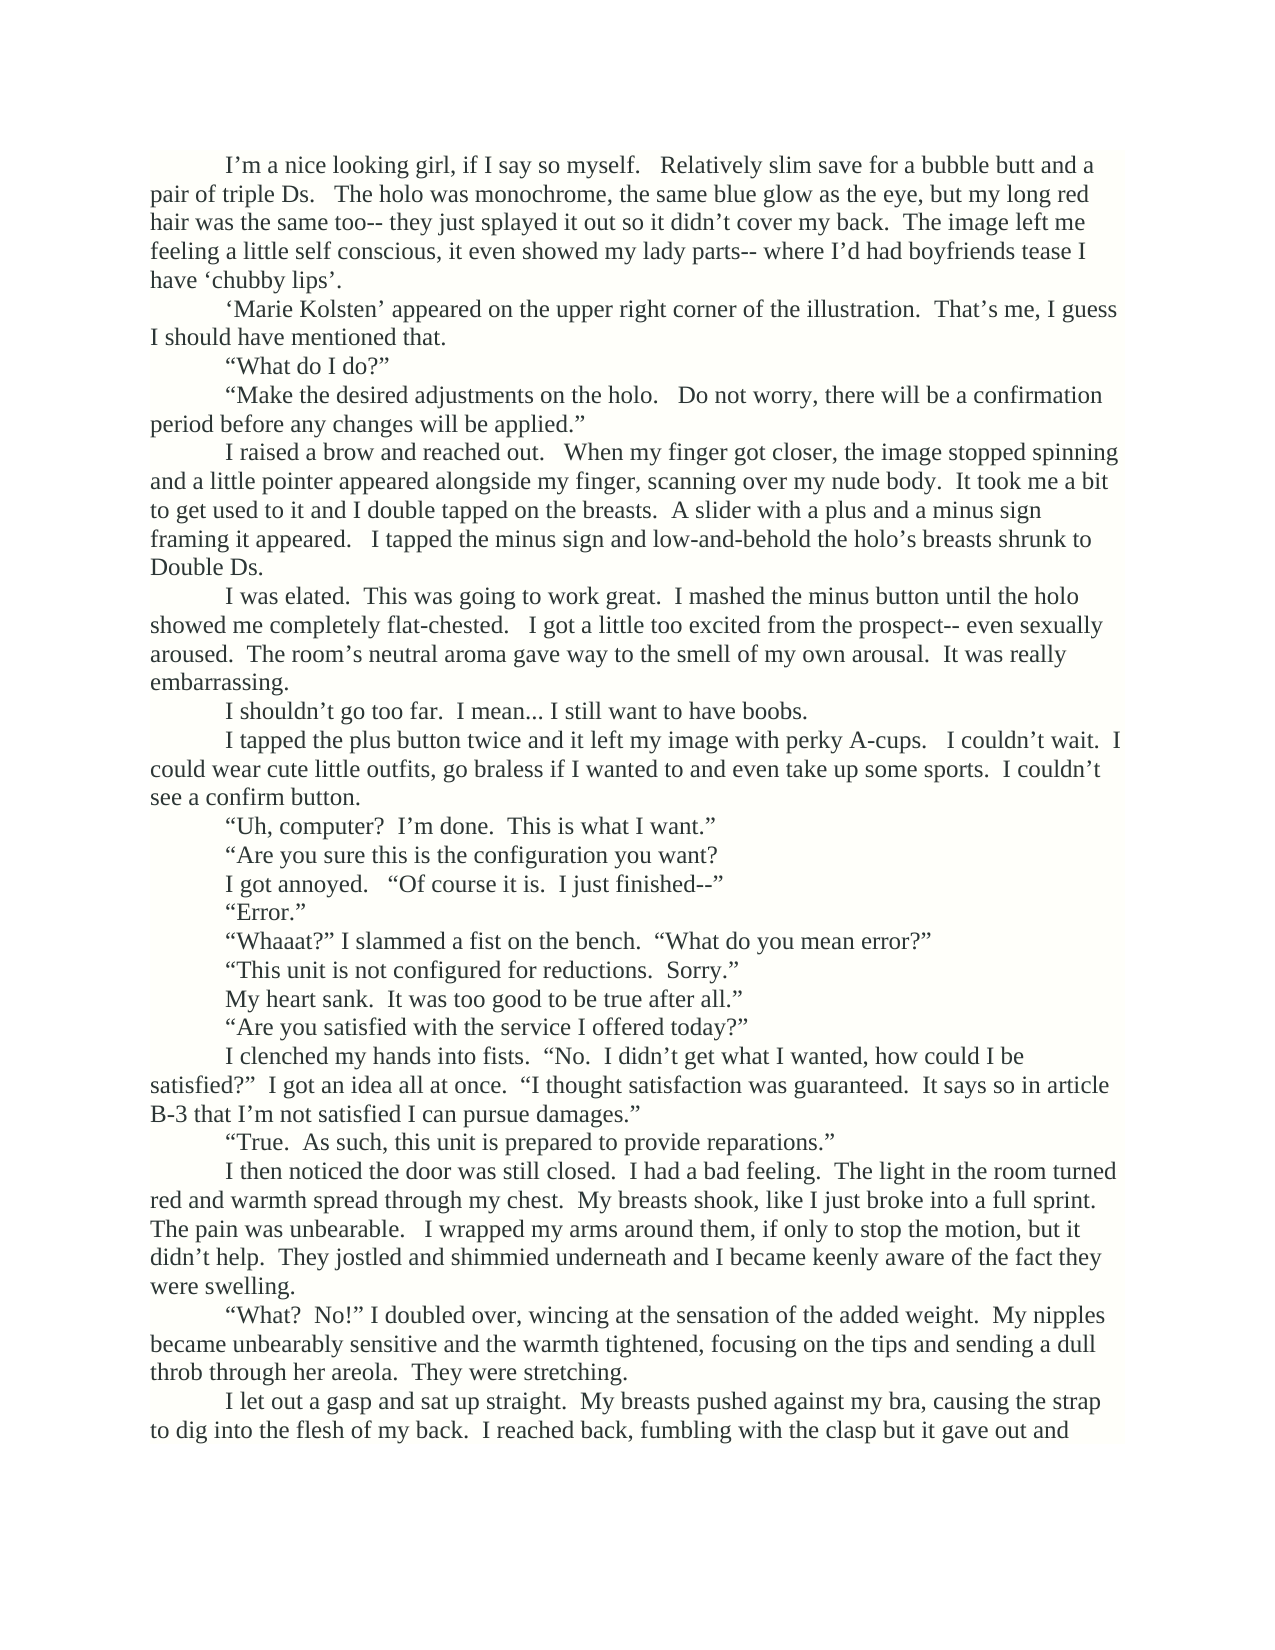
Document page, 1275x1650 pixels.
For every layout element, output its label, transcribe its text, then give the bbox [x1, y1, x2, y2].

text My heart sank. It was too good to be true after all.” [150, 984, 1125, 1012]
text I tapped the plus button twice and it left my image with perky A-cups. I couldn’t wait. I could wear cute little outfits, go braless if I wanted to and even take up some sports. I couldn’t see a confirm button. [150, 725, 1125, 811]
text “Make the desired adjustments on the holo. Do not worry, there will be a confirmation period before any changes will be applied.” [150, 380, 1125, 437]
text “Error.” [150, 897, 1125, 926]
text I got annoyed. “Of course it is. I just finished--” [150, 869, 1125, 897]
text “What? No!” I doubled over, wincing at the sensation of the added weight. My nipples became unbearably sensitive and the warmth tightened, focusing on the tips and sending a dull throb through her areola. They were stretching. [150, 1300, 1125, 1386]
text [150, 1386, 1125, 1444]
text “Whaaat?” I slammed a fist on the bench. “What do you mean error?” [150, 926, 1125, 955]
text “Are you satisfied with the service I offered today?” [150, 1012, 1125, 1041]
text “Uh, computer? I’m done. This is what I want.” [150, 811, 1125, 840]
text “What do I do?” [150, 351, 1125, 380]
text I’m a nice looking girl, if I say so myself. Relatively slim save for a bubble butt and a pair of triple Ds. The holo was monochrome, the same blue glow as the eye, but my long red hair was the same too-- they just splayed it out so it didn’t cover my back. The image left me feeling a little self conscious, it even showed my lady parts-- where I’d had boyfriends tease I have ‘chubby lips’. [150, 150, 1125, 294]
text I shouldn’t go too far. I mean... I still want to have boobs. [150, 696, 1125, 725]
text I then noticed the door was still closed. I had a bad feeling. The light in the room turned red and warmth spread through my chest. My breasts shook, like I just broke into a full sprint. The pain was unbearable. I wrapped my arms around them, if only to stop the motion, but it didn’t help. They jostled and shimmied underneath and I became keenly aware of the fact they were swelling. [150, 1156, 1125, 1300]
text ‘Marie Kolsten’ appeared on the upper right corner of the illustration. That’s me, I guess I should have mentioned that. [150, 294, 1125, 351]
text I raised a brow and reached out. When my finger got closer, the image stopped spinning and a little pointer appeared alongside my finger, scanning over my nude body. It took me a bit to get used to it and I double tapped on the breasts. A slider with a plus and a minus sign framing it appeared. I tapped the minus sign and low-and-behold the holo’s breasts shrunk to Double Ds. [150, 437, 1125, 581]
text I was elated. This was going to work great. I mashed the minus button until the holo showed me completely flat-chested. I got a little too excited from the prospect-- even sexually aroused. The room’s neutral aroma gave way to the smell of my own arousal. It was really embarrassing. [150, 581, 1125, 696]
text “This unit is not configured for reductions. Sorry.” [150, 955, 1125, 984]
text “True. As such, this unit is prepared to provide reparations.” [150, 1127, 1125, 1156]
text “Are you sure this is the configuration you want? [150, 840, 1125, 869]
text I clenched my hands into fists. “No. I didn’t get what I wanted, how could I be satisfied?” I got an idea all at once. “I thought satisfaction was guaranteed. It says so in article B-3 that I’m not satisfied I can pursue damages.” [150, 1041, 1125, 1127]
